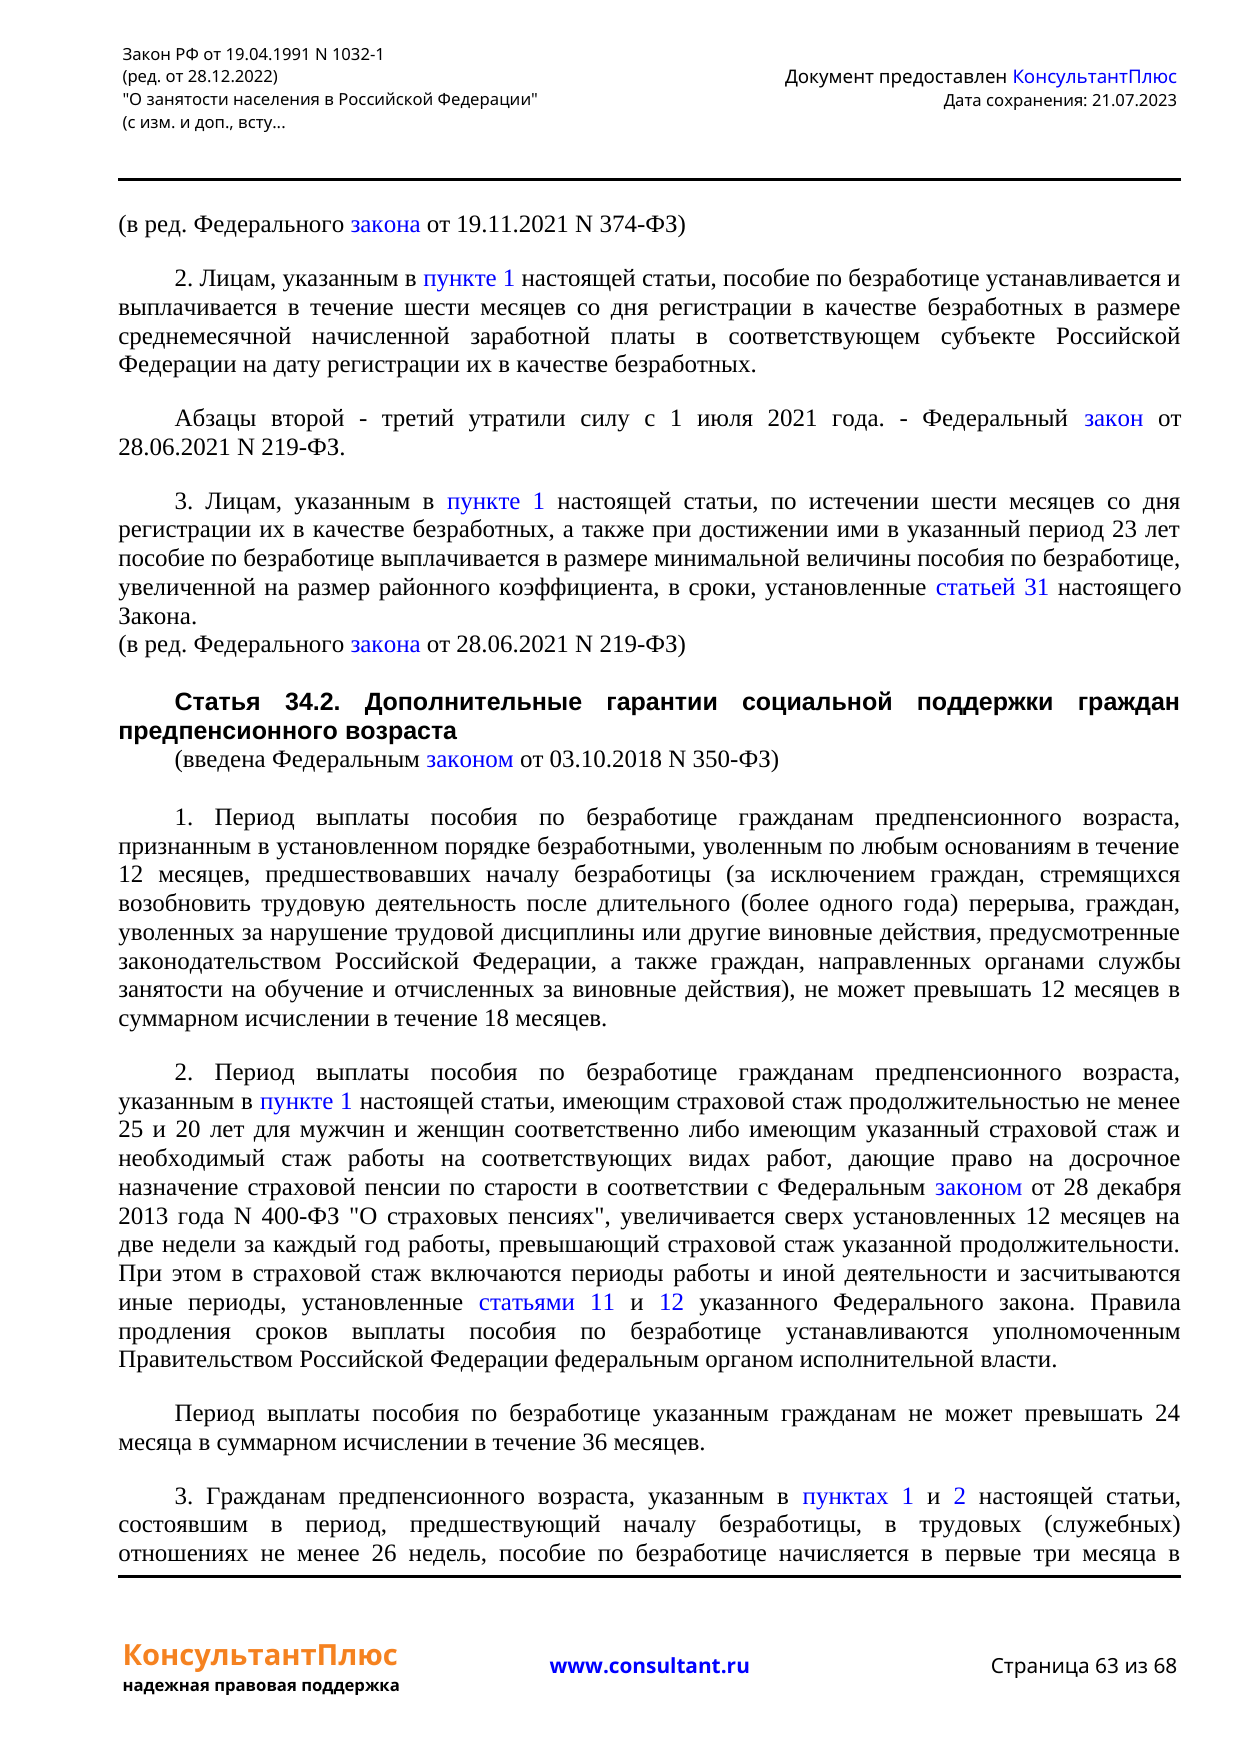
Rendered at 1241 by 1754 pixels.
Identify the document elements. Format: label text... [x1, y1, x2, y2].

text Абзацы второй - третий утратили силу с 1 июля 2021 года. - Федеральный закон от 28.06.2021 N 219-ФЗ. [118, 403, 1181, 461]
text 2. Лицам, указанным в пункте 1 настоящей статьи, пособие по безработице устанавливается и выплачивается в течение шести месяцев со дня регистрации в качестве безработных в размере среднемесячной начисленной заработной платы в соответствующем субъекте Российской Федерации на дату регистрации их в качестве безработных. [118, 263, 1181, 378]
text 3. Лицам, указанным в пункте 1 настоящей статьи, по истечении шести месяцев со дня регистрации их в качестве безработных, а также при достижении ими в указанный период 23 лет пособие по безработице выплачивается в размере минимальной величины пособия по безработице, увеличенной на размер районного коэффициента, в сроки, установленные статьей 31 настоящего Закона. [118, 486, 1181, 629]
text 1. Период выплаты пособия по безработице гражданам предпенсионного возраста, признанным в установленном порядке безработными, уволенным по любым основаниям в течение 12 месяцев, предшествовавших началу безработицы (за исключением граждан, стремящихся возобновить трудовую деятельность после длительного (более одного года) перерыва, граждан, уволенных за нарушение трудовой дисциплины или другие виновные действия, предусмотренные законодательством Российской Федерации, а также граждан, направленных органами службы занятости на обучение и отчисленных за виновные действия), не может превышать 12 месяцев в суммарном исчислении в течение 18 месяцев. [118, 802, 1181, 1032]
text (в ред. Федерального закона от 19.11.2021 N 374-ФЗ) [118, 209, 1181, 238]
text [118, 1481, 1181, 1567]
text Период выплаты пособия по безработице указанным гражданам не может превышать 24 месяца в суммарном исчислении в течение 36 месяцев. [118, 1398, 1181, 1456]
title Статья 34.2. Дополнительные гарантии социальной поддержки граждан предпенсионного возраста [118, 687, 1181, 744]
text (в ред. Федерального закона от 28.06.2021 N 219-ФЗ) [118, 629, 1181, 658]
text (введена Федеральным законом от 03.10.2018 N 350-ФЗ) [118, 744, 1181, 773]
text 2. Период выплаты пособия по безработице гражданам предпенсионного возраста, указанным в пункте 1 настоящей статьи, имеющим страховой стаж продолжительностью не менее 25 и 20 лет для мужчин и женщин соответственно либо имеющим указанный страховой стаж и необходимый стаж работы на соответствующих видах работ, дающие право на досрочное назначение страховой пенсии по старости в соответствии с Федеральным законом от 28 декабря 2013 года N 400-ФЗ "О страховых пенсиях", увеличивается сверх установленных 12 месяцев на две недели за каждый год работы, превышающий страховой стаж указанной продолжительности. При этом в страховой стаж включаются периоды работы и иной деятельности и засчитываются иные периоды, установленные статьями 11 и 12 указанного Федерального закона. Правила продления сроков выплаты пособия по безработице устанавливаются уполномоченным Правительством Российской Федерации федеральным органом исполнительной власти. [118, 1057, 1181, 1373]
